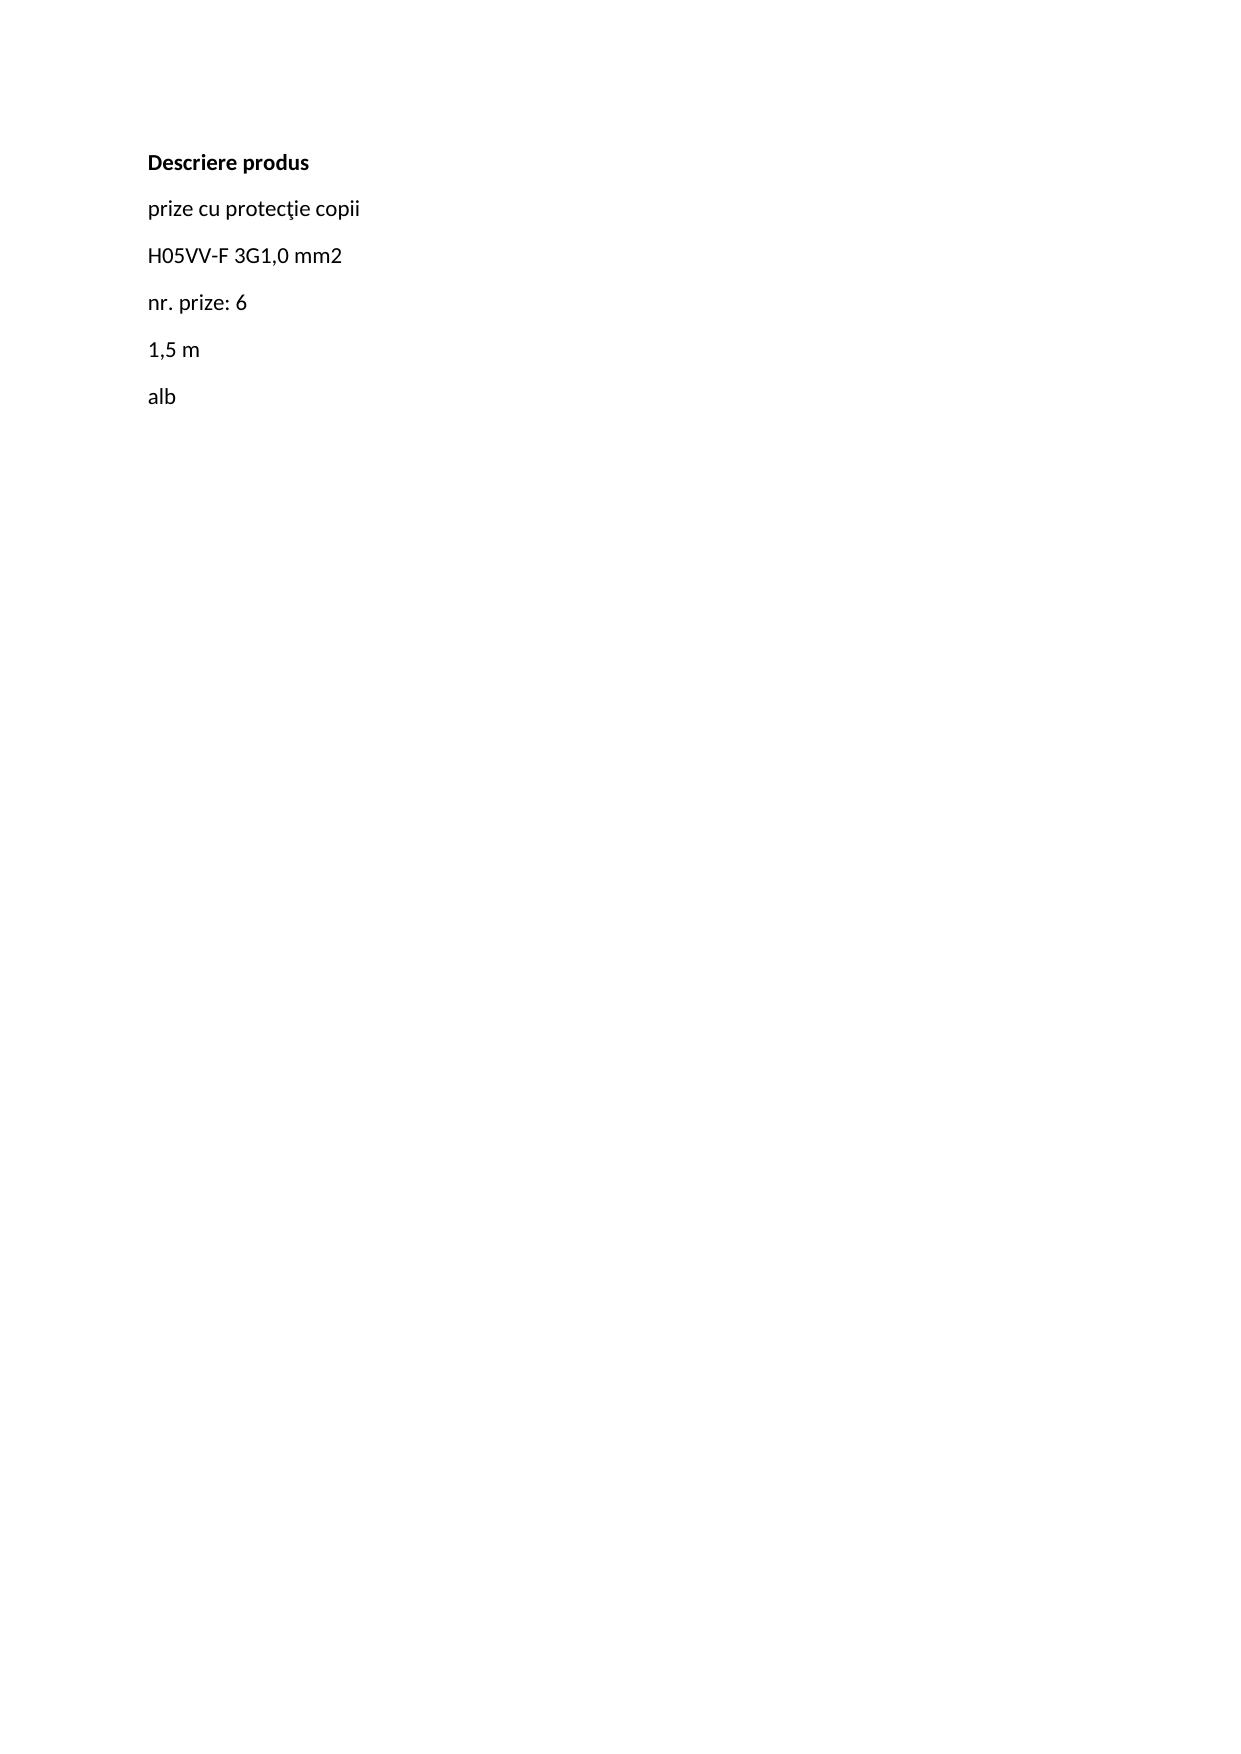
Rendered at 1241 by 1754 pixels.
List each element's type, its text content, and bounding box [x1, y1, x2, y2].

text 1,5 m [148, 335, 1093, 363]
text H05VV-F 3G1,0 mm2 [148, 241, 1093, 269]
text nr. prize: 6 [148, 288, 1093, 316]
text prize cu protecţie copii [148, 194, 1093, 222]
text alb [148, 382, 1093, 410]
text Descriere produs [148, 148, 1093, 176]
